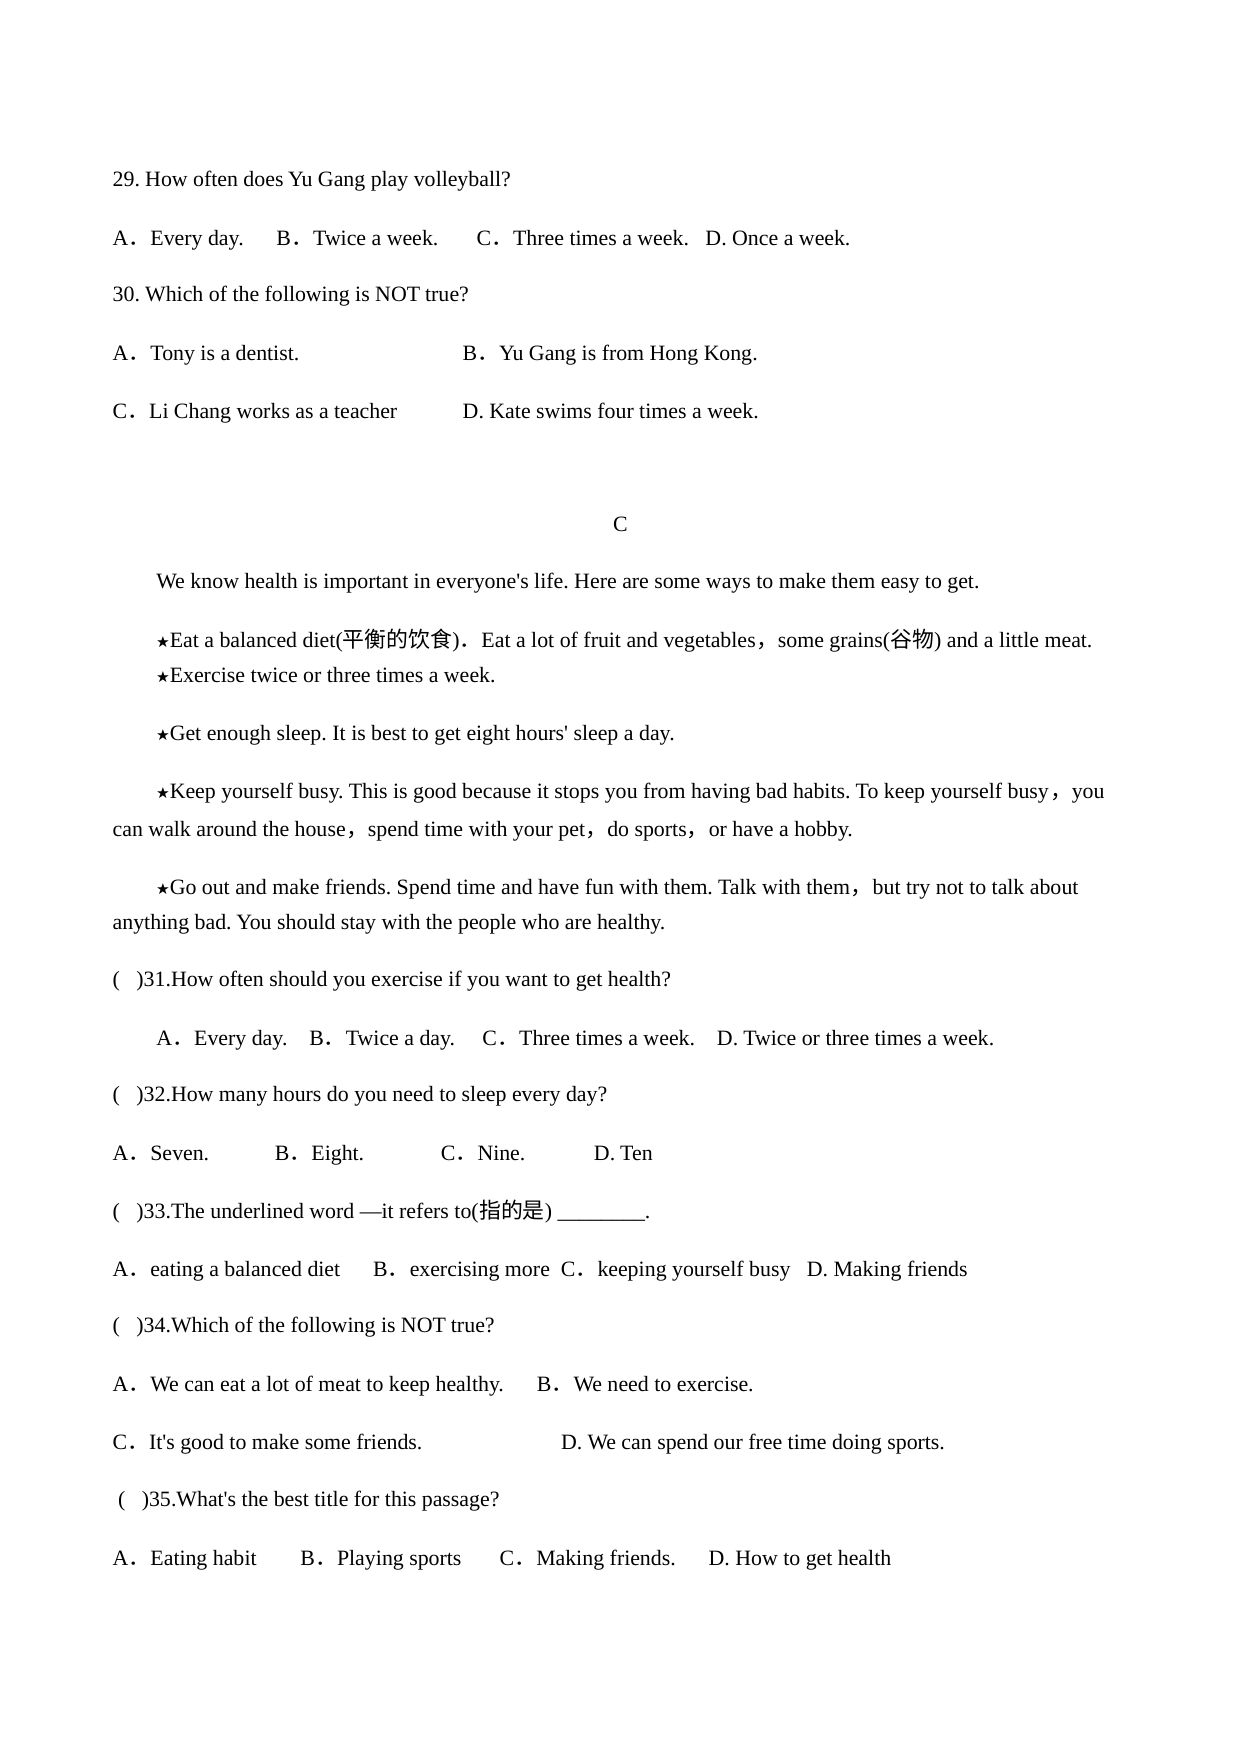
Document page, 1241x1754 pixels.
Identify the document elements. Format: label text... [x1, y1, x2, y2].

list C．Li Chang works as a teacher D. Kate swims four times a week. [112, 392, 1128, 425]
list We can eat a lot of meat to keep healthy. B．We need to exercise. [112, 1366, 1128, 1398]
list ★Get enough sleep. It is best to get eight hours' sleep a day. [112, 716, 1128, 748]
list Tony is a dentist. B．Yu Gang is from Hong Kong. [112, 334, 1128, 367]
list Which of the following is NOT true? [112, 277, 1128, 309]
list How often does Yu Gang play volleyball? [112, 162, 1128, 194]
list Eating habit B．Playing sports C．Making friends. D. How to get health [112, 1539, 1128, 1572]
list C [112, 507, 1128, 540]
list ( )31.How often should you exercise if you want to get health? [112, 963, 1128, 995]
list C．It's good to make some friends. D. We can spend our free time doing sports. [112, 1424, 1128, 1456]
list We know health is important in everyone's life. Here are some ways to make them easy to get. [112, 564, 1128, 597]
list ★Go out and make friends. Spend time and have fun with them. Talk with them，but try not to talk about anything bad. You should stay with the people who are healthy. [112, 868, 1128, 938]
list Every day. B．Twice a week. C．Three times a week. D. Once a week. [112, 219, 1128, 252]
list ( )32.How many hours do you need to sleep every day? [112, 1078, 1128, 1110]
list ( )34.Which of the following is NOT true? [112, 1309, 1128, 1341]
list eating a balanced diet B．exercising more C．keeping yourself busy D. Making friends [112, 1251, 1128, 1283]
list ( )33.The underlined word ―it refers to(指的是) ________. [112, 1193, 1128, 1225]
list Every day. B．Twice a day. C．Three times a week. D. Twice or three times a week. [112, 1020, 1128, 1052]
list ★Eat a balanced diet(平衡的饮食)．Eat a lot of fruit and vegetables，some grains(谷物) and a little meat. ★Exercise twice or three times a week. [112, 621, 1128, 691]
list ★Keep yourself busy. This is good because it stops you from having bad habits. To keep yourself busy，you can walk around the house，spend time with your pet，do sports，or have a hobby. [112, 773, 1128, 843]
list ( )35.What's the best title for this passage? [112, 1482, 1128, 1514]
list Seven. B．Eight. C．Nine. D. Ten [112, 1135, 1128, 1167]
